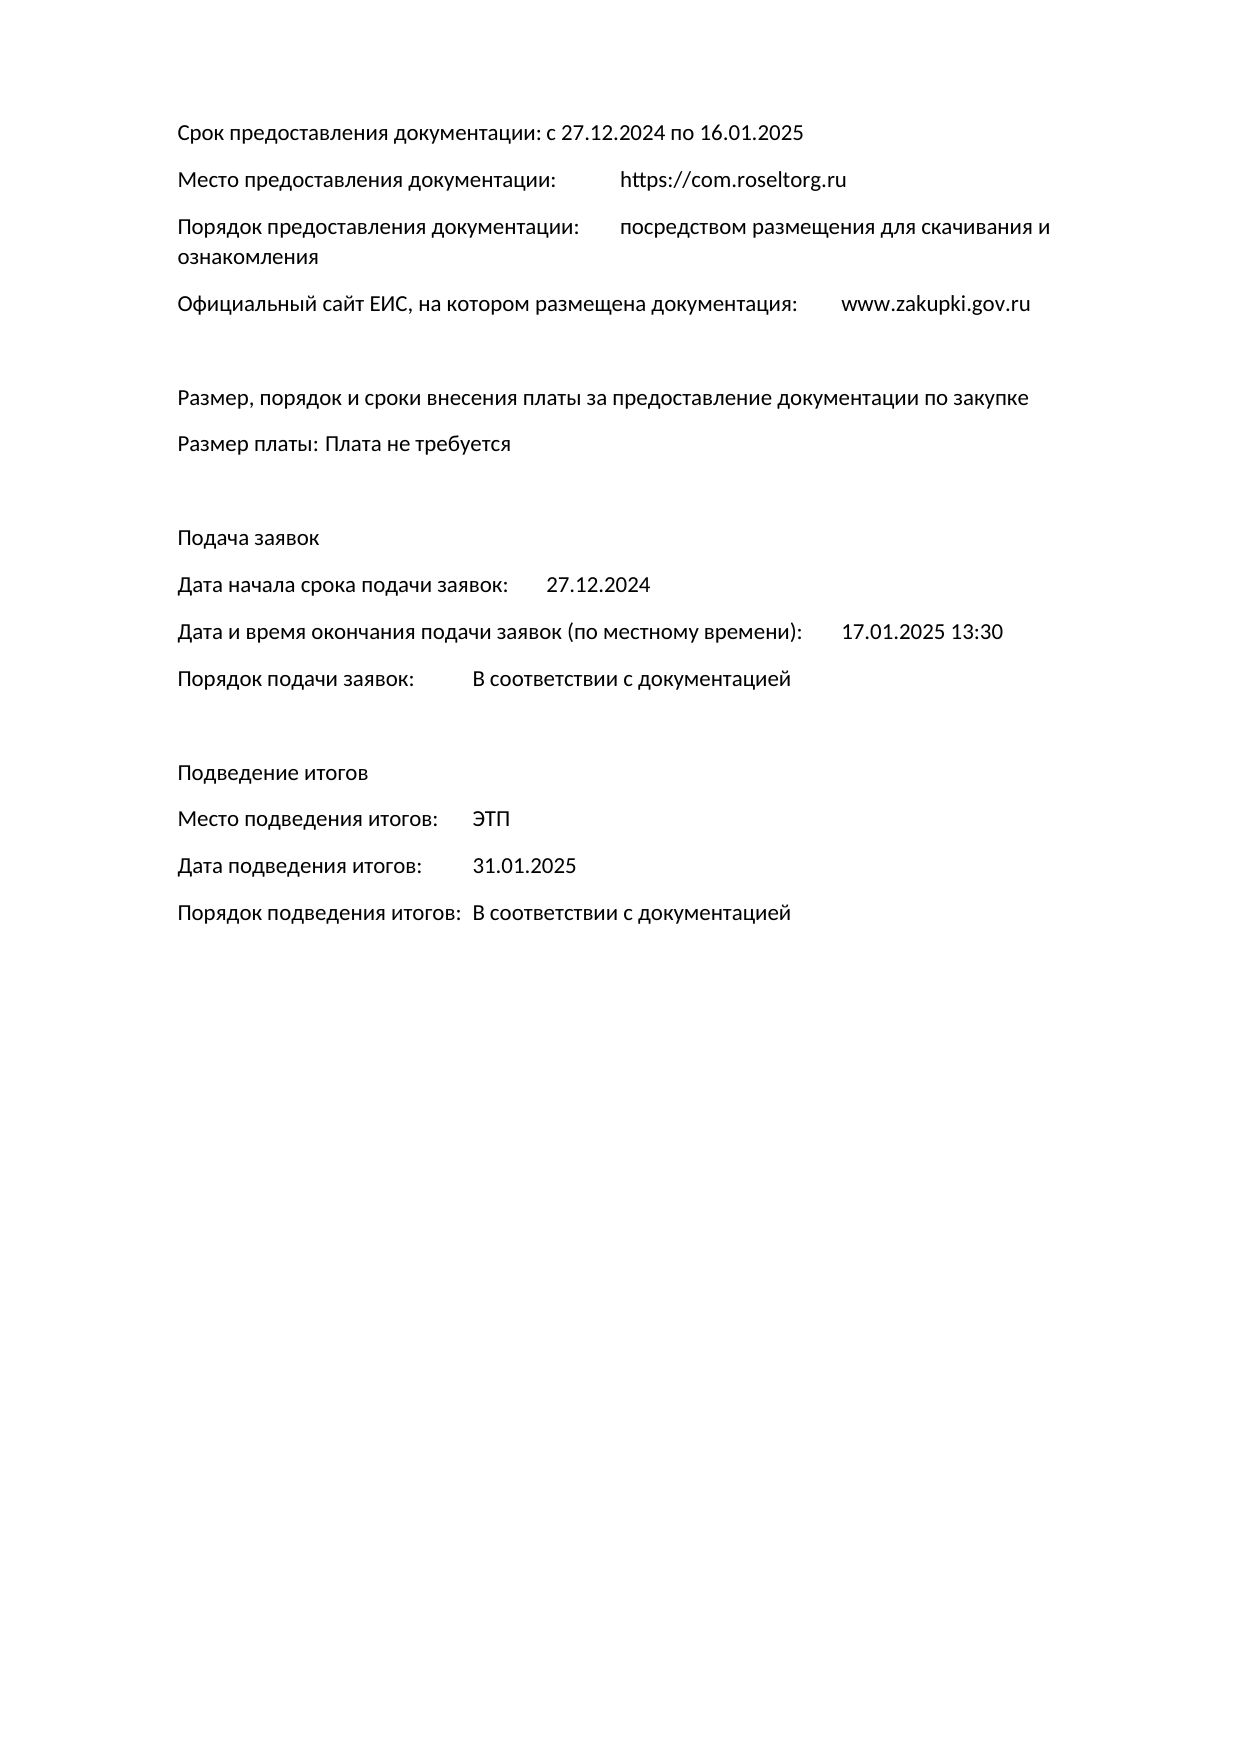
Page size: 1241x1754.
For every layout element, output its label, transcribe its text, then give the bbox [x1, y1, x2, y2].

text Место предоставления документации: https://com.roseltorg.ru [177, 165, 1152, 193]
text Официальный сайт ЕИС, на котором размещена документация: www.zakupki.gov.ru [177, 289, 1152, 317]
text Дата подведения итогов: 31.01.2025 [177, 851, 1152, 879]
text Место подведения итогов: ЭТП [177, 804, 1152, 833]
text Порядок предоставления документации: посредством размещения для скачивания и ознакомления [177, 212, 1152, 270]
text Порядок подведения итогов: В соответствии с документацией [177, 898, 1152, 926]
text Подведение итогов [177, 758, 1152, 786]
text Размер платы: Плата не требуется [177, 429, 1152, 458]
text Подача заявок [177, 523, 1152, 551]
text Дата начала срока подачи заявок: 27.12.2024 [177, 570, 1152, 598]
text Дата и время окончания подачи заявок (по местному времени): 17.01.2025 13:30 [177, 617, 1152, 645]
text Размер, порядок и сроки внесения платы за предоставление документации по закупке [177, 383, 1152, 411]
text Порядок подачи заявок: В соответствии с документацией [177, 664, 1152, 692]
text Срок предоставления документации: с 27.12.2024 по 16.01.2025 [177, 118, 1152, 146]
